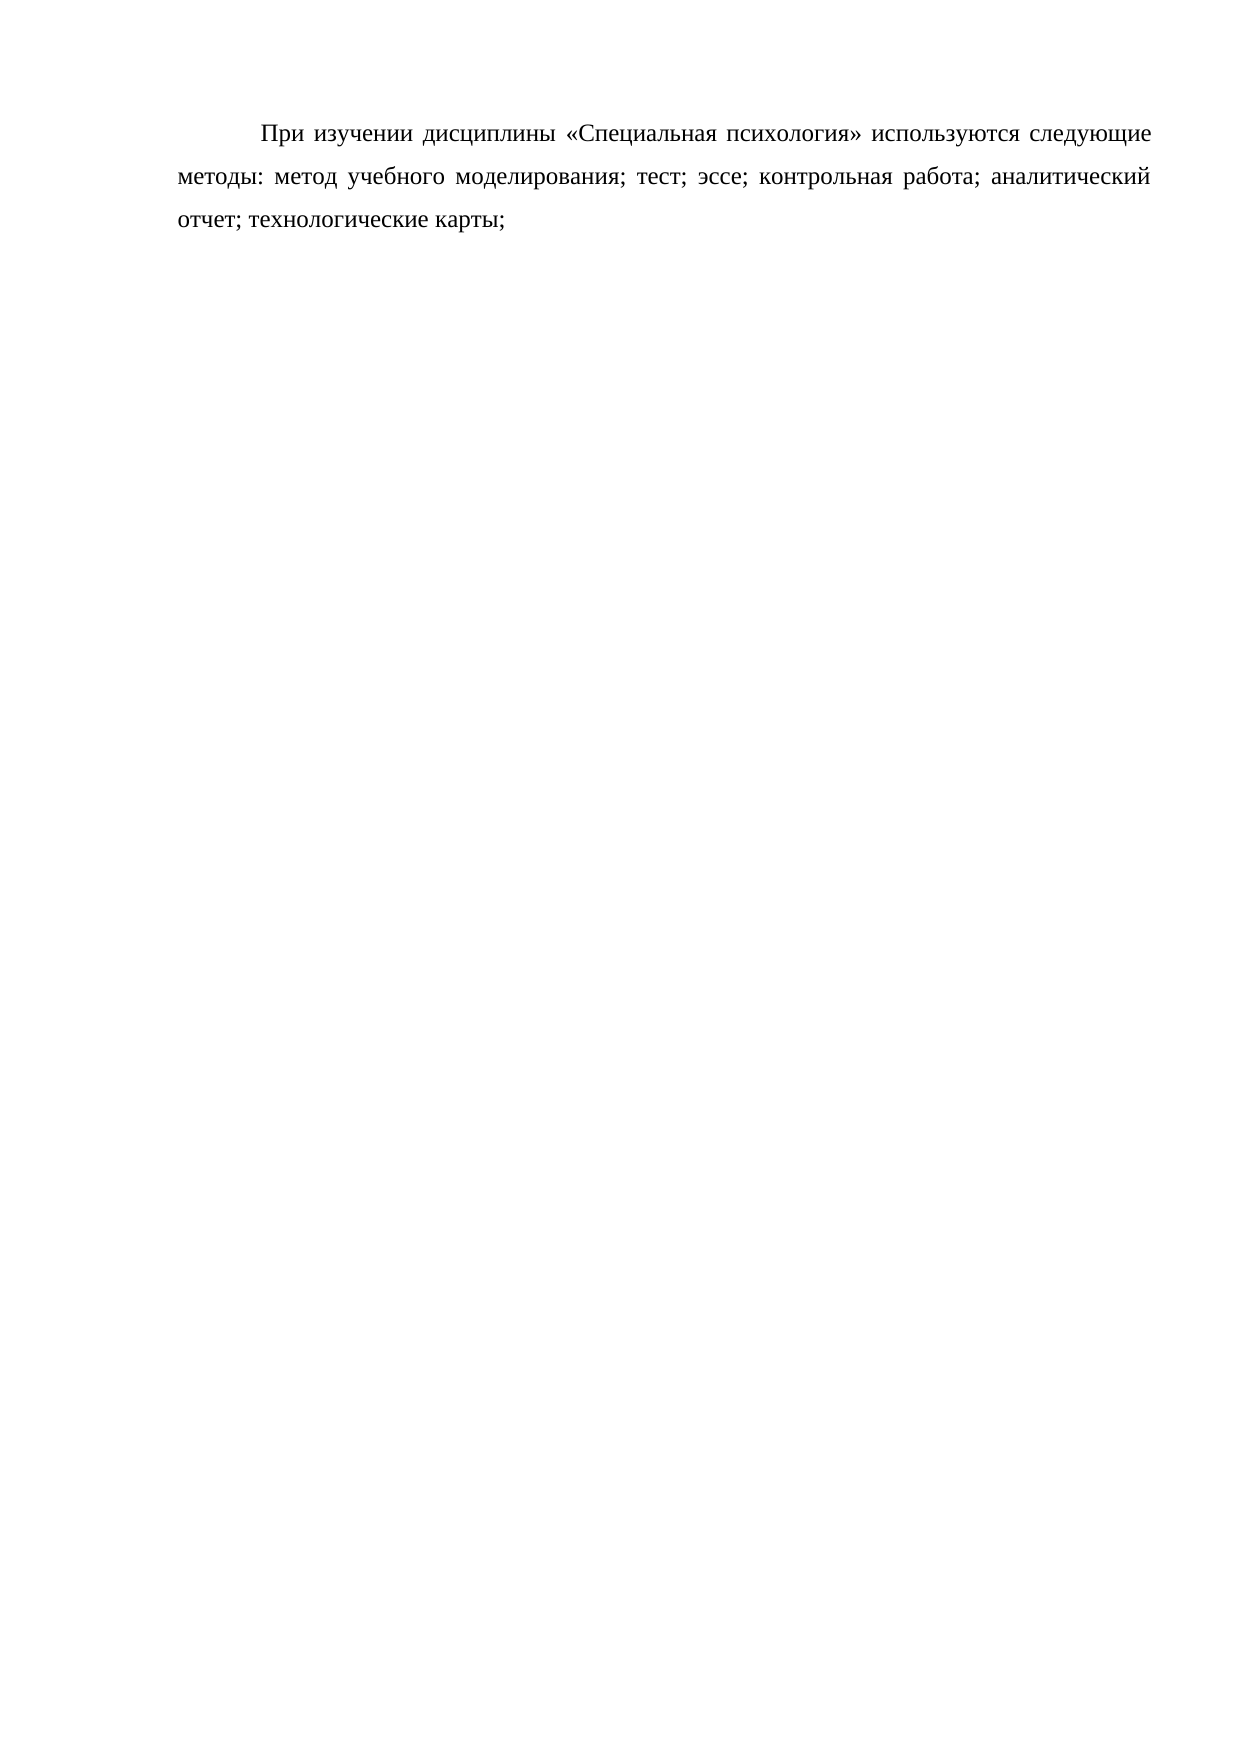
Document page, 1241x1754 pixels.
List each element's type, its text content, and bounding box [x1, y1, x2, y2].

text При изучении дисциплины «Специальная психология» используются следующие методы: метод учебного моделирования; тест; эссе; контрольная работа; аналитический отчет; технологические карты; [177, 118, 1152, 233]
